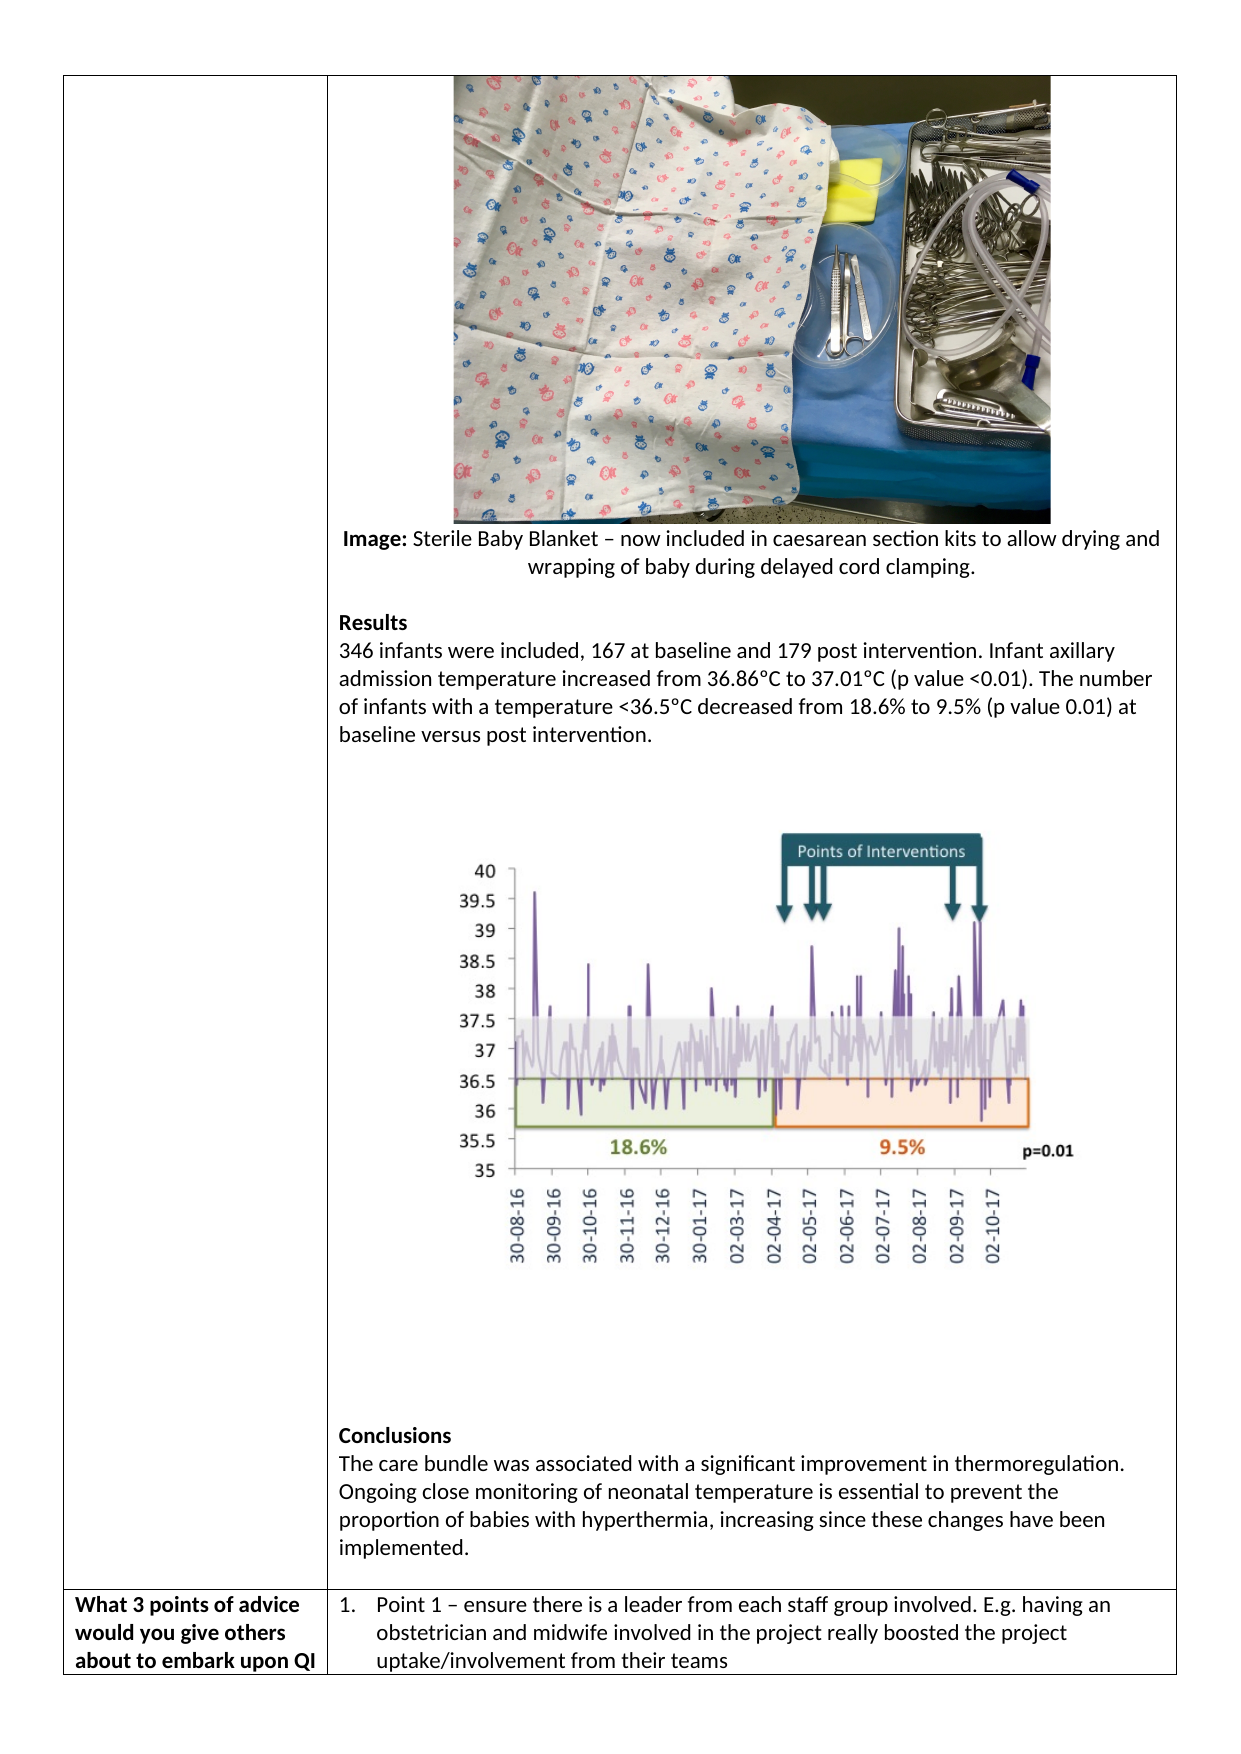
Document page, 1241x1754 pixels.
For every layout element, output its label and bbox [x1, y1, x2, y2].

picture [341, 776, 1164, 1393]
picture [453, 76, 1051, 524]
table_cell [64, 76, 327, 1589]
table_cell [64, 1590, 327, 1674]
table_cell [328, 1590, 1176, 1674]
table_cell [328, 76, 1176, 1589]
